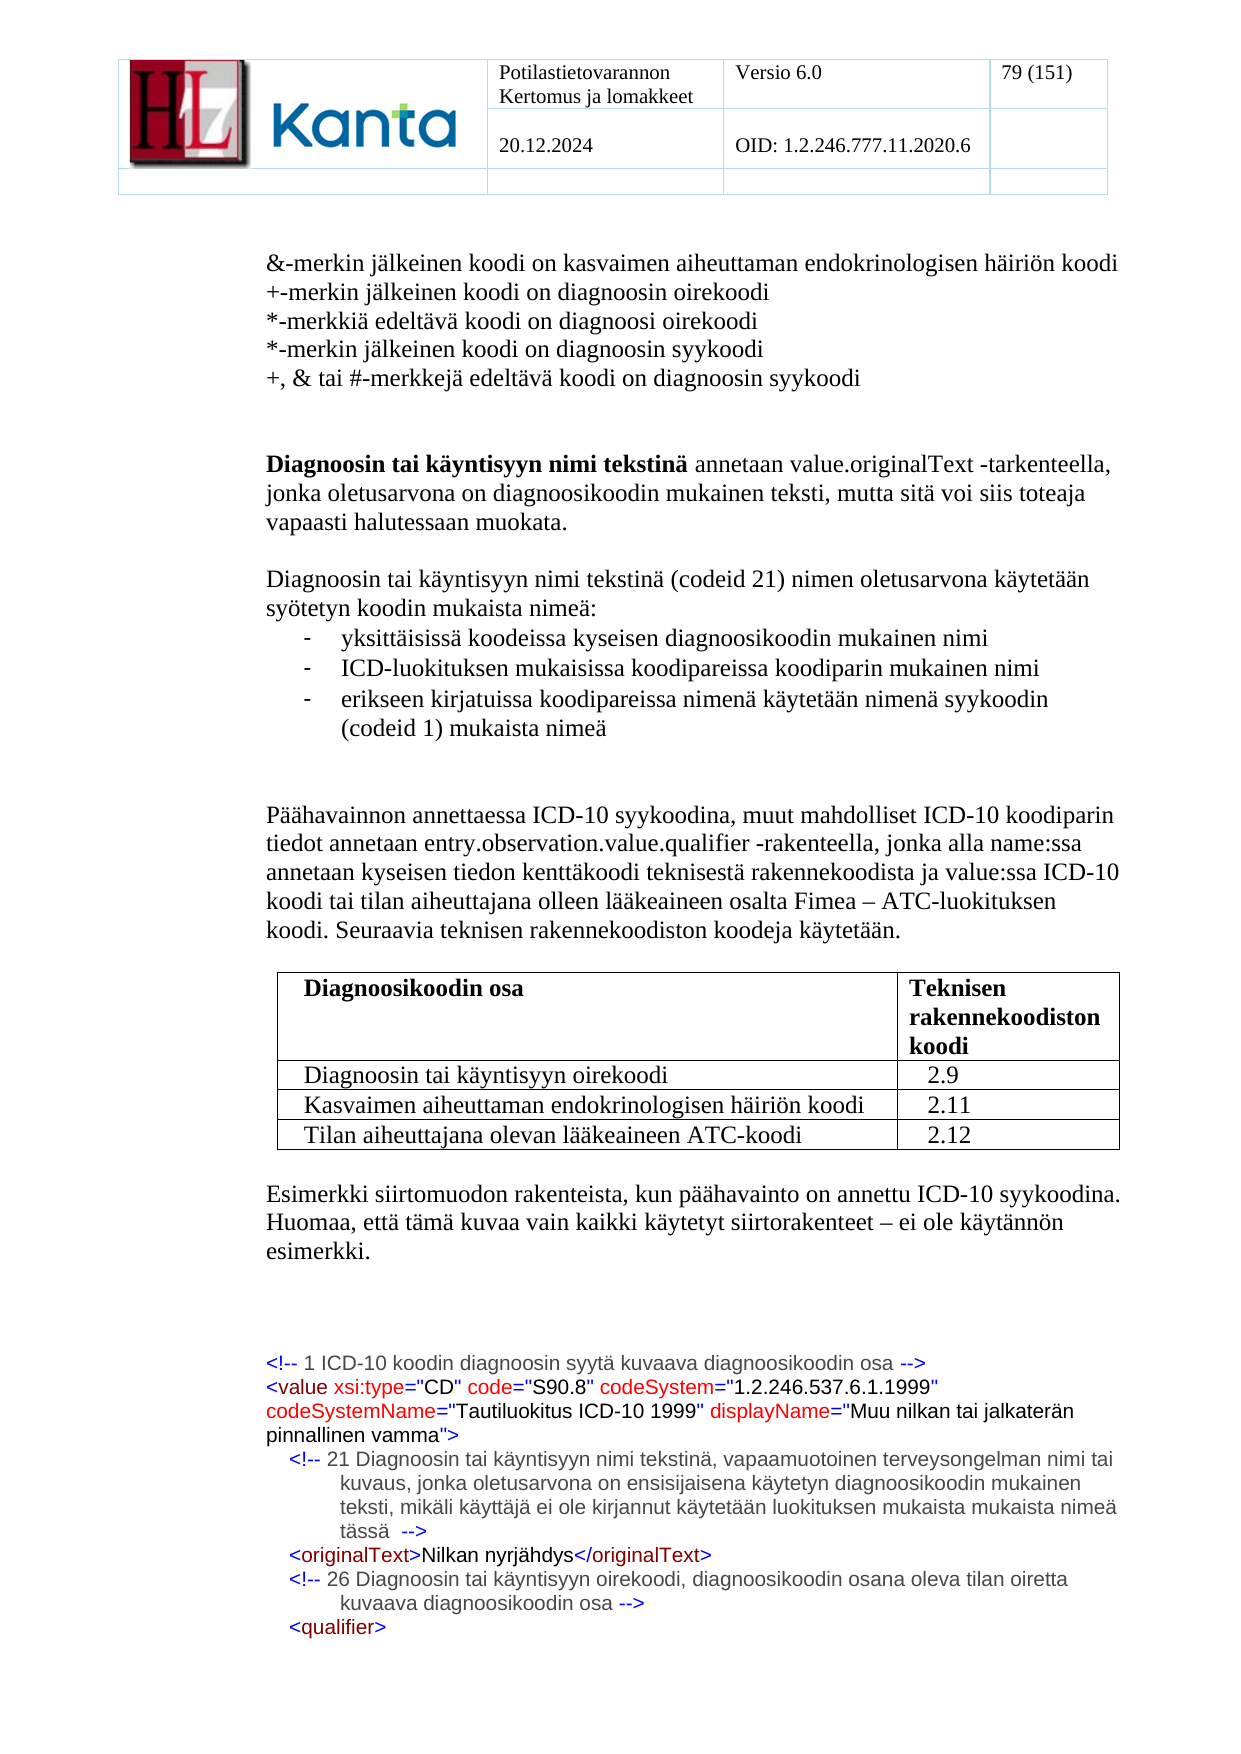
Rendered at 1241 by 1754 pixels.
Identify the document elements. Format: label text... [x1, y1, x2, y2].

list ICD-luokituksen mukaisissa koodipareissa koodiparin mukainen nimi [303, 652, 1122, 683]
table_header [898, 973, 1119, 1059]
text <!-- 21 Diagnoosin tai käyntisyyn nimi tekstinä, vapaamuotoinen terveysongelman nimi tai kuvaus, jonka oletusarvona on ensisijaisena käytetyn diagnoosikoodin mukainen teksti, mikäli käyttäjä ei ole kirjannut käytetään luokituksen mukaista mukaista nimeä tässä --> [266, 1447, 1122, 1543]
text *-merkin jälkeinen koodi on diagnoosin syykoodi [266, 334, 1122, 363]
picture [264, 93, 467, 159]
text Esimerkki siirtomuodon rakenteista, kun päähavainto on annettu ICD-10 syykoodina. Huomaa, että tämä kuvaa vain kaikki käytetyt siirtorakenteet – ei ole käytännön esimerkki. [266, 1179, 1122, 1265]
text +-merkin jälkeinen koodi on diagnoosin oirekoodi [266, 277, 1122, 306]
text *-merkkiä edeltävä koodi on diagnoosi oirekoodi [266, 306, 1122, 334]
list erikseen kirjatuissa koodipareissa nimenä käytetään nimenä syykoodin (codeid 1) mukaista nimeä [303, 683, 1122, 742]
text Diagnoosin tai käyntisyyn nimi tekstinä (codeid 21) nimen oletusarvona käytetään syötetyn koodin mukaista nimeä: [266, 564, 1122, 622]
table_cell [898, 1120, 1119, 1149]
text <value xsi:type="CD" code="S90.8" codeSystem="1.2.246.537.6.1.1999" codeSystemName="Tautiluokitus ICD-10 1999" displayName="Muu nilkan tai jalkaterän pinnallinen vamma"> [266, 1375, 1122, 1447]
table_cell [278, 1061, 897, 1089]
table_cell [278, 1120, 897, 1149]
text <originalText>Nilkan nyrjähdys</originalText> [266, 1543, 1122, 1567]
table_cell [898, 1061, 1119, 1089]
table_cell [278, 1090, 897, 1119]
text <!-- 26 Diagnoosin tai käyntisyyn oirekoodi, diagnoosikoodin osana oleva tilan oiretta kuvaava diagnoosikoodin osa --> [266, 1567, 1122, 1615]
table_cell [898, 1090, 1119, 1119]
text <qualifier> [266, 1615, 1122, 1639]
picture [129, 60, 252, 169]
text Päähavainnon annettaessa ICD-10 syykoodina, muut mahdolliset ICD-10 koodiparin tiedot annetaan entry.observation.value.qualifier -rakenteella, jonka alla name:ssa annetaan kyseisen tiedon kenttäkoodi teknisestä rakennekoodista ja value:ssa ICD-10 koodi tai tilan aiheuttajana olleen lääkeaineen osalta Fimea – ATC-luokituksen koodi. Seuraavia teknisen rakennekoodiston koodeja käytetään. [266, 800, 1122, 943]
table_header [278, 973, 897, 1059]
list yksittäisissä koodeissa kyseisen diagnoosikoodin mukainen nimi [303, 622, 1122, 652]
text <!-- 1 ICD-10 koodin diagnoosin syytä kuvaava diagnoosikoodin osa --> [266, 1351, 1122, 1375]
text +, & tai #-merkkejä edeltävä koodi on diagnoosin syykoodi [266, 363, 1122, 392]
text Diagnoosin tai käyntisyyn nimi tekstinä annetaan value.originalText -tarkenteella, jonka oletusarvona on diagnoosikoodin mukainen teksti, mutta sitä voi siis toteaja vapaasti halutessaan muokata. [266, 449, 1122, 536]
text &-merkin jälkeinen koodi on kasvaimen aiheuttaman endokrinologisen häiriön koodi [266, 248, 1122, 277]
